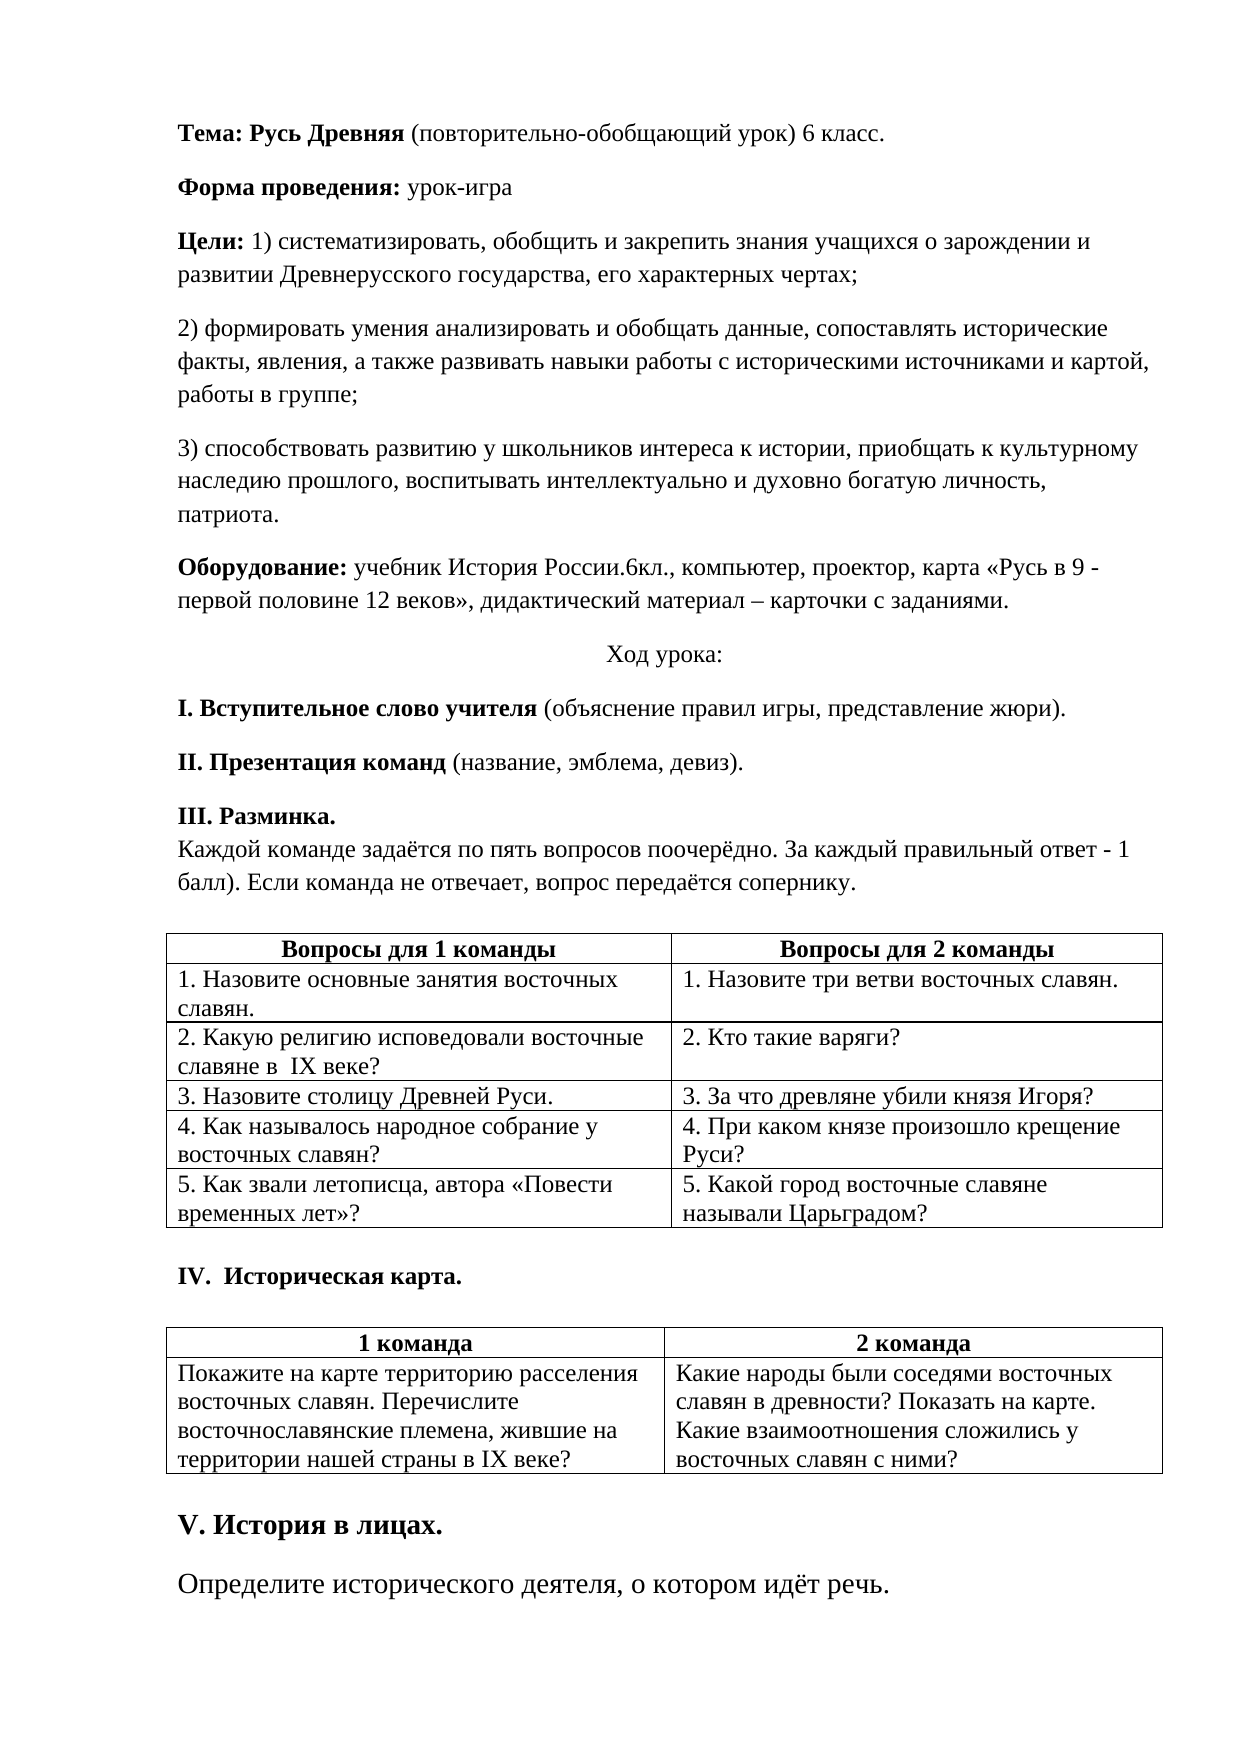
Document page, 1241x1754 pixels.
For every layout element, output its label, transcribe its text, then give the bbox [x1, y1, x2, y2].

table_header 2 команда [665, 1328, 1162, 1357]
table_cell 3. Назовите столицу Древней Руси. [167, 1081, 671, 1110]
table_cell 1. Назовите три ветви восточных славян. [672, 964, 1162, 1021]
table_cell 5. Какой город восточные славяне называли Царьградом? [672, 1169, 1162, 1227]
text III. Разминка. [177, 801, 1152, 830]
table_cell 5. Как звали летописца, автора «Повести временных лет»? [167, 1169, 671, 1227]
table_header Вопросы для 1 команды [167, 934, 671, 963]
text 3) способствовать развитию у школьников интереса к истории, приобщать к культурному наследию прошлого, воспитывать интеллектуально и духовно богатую личность, патриота. [177, 433, 1152, 527]
text Определите исторического деятеля, о котором идёт речь. [177, 1566, 1152, 1600]
table_cell 4. Как называлось народное собрание у восточных славян? [167, 1111, 671, 1168]
text V. История в лицах. [177, 1507, 1152, 1540]
text Цели: 1) систематизировать, обобщить и закрепить знания учащихся о зарождении и развитии Древнерусского государства, его характерных чертах; [177, 226, 1152, 288]
table_cell 4. При каком князе произошло крещение Руси? [672, 1111, 1162, 1168]
table_header Вопросы для 2 команды [672, 934, 1162, 963]
table_cell 2. Кто такие варяги? [672, 1023, 1162, 1080]
table_cell Какие народы были соседями восточных славян в древности? Показать на карте. Какие взаимоотношения сложились у восточных славян с ними? [665, 1358, 1162, 1473]
text Ход урока: [177, 639, 1152, 668]
table_cell Покажите на карте территорию расселения восточных славян. Перечислите восточнославянские племена, жившие на территории нашей страны в IX веке? [167, 1358, 664, 1473]
text IV. Историческая карта. [177, 1261, 1152, 1289]
text 2) формировать умения анализировать и обобщать данные, сопоставлять исторические факты, явления, а также развивать навыки работы с историческими источниками и картой, работы в группе; [177, 313, 1152, 407]
text II. Презентация команд (название, эмблема, девиз). [177, 747, 1152, 776]
text Тема: Русь Древняя (повторительно-обобщающий урок) 6 класс. [177, 118, 1152, 147]
table_cell 3. За что древляне убили князя Игоря? [672, 1081, 1162, 1110]
text Форма проведения: урок-игра [177, 172, 1152, 201]
text Каждой команде задаётся по пять вопросов поочерёдно. За каждый правильный ответ - 1 балл). Если команда не отвечает, вопрос передаётся сопернику. [177, 834, 1152, 896]
text Оборудование: учебник История России.6кл., компьютер, проектор, карта «Русь в 9 - первой половине 12 веков», дидактический материал – карточки с заданиями. [177, 552, 1152, 614]
text I. Вступительное слово учителя (объяснение правил игры, представление жюри). [177, 693, 1152, 722]
table_cell 2. Какую религию исповедовали восточные славяне в IX веке? [167, 1023, 671, 1080]
table_cell 1. Назовите основные занятия восточных славян. [167, 964, 671, 1021]
table_header 1 команда [167, 1328, 664, 1357]
